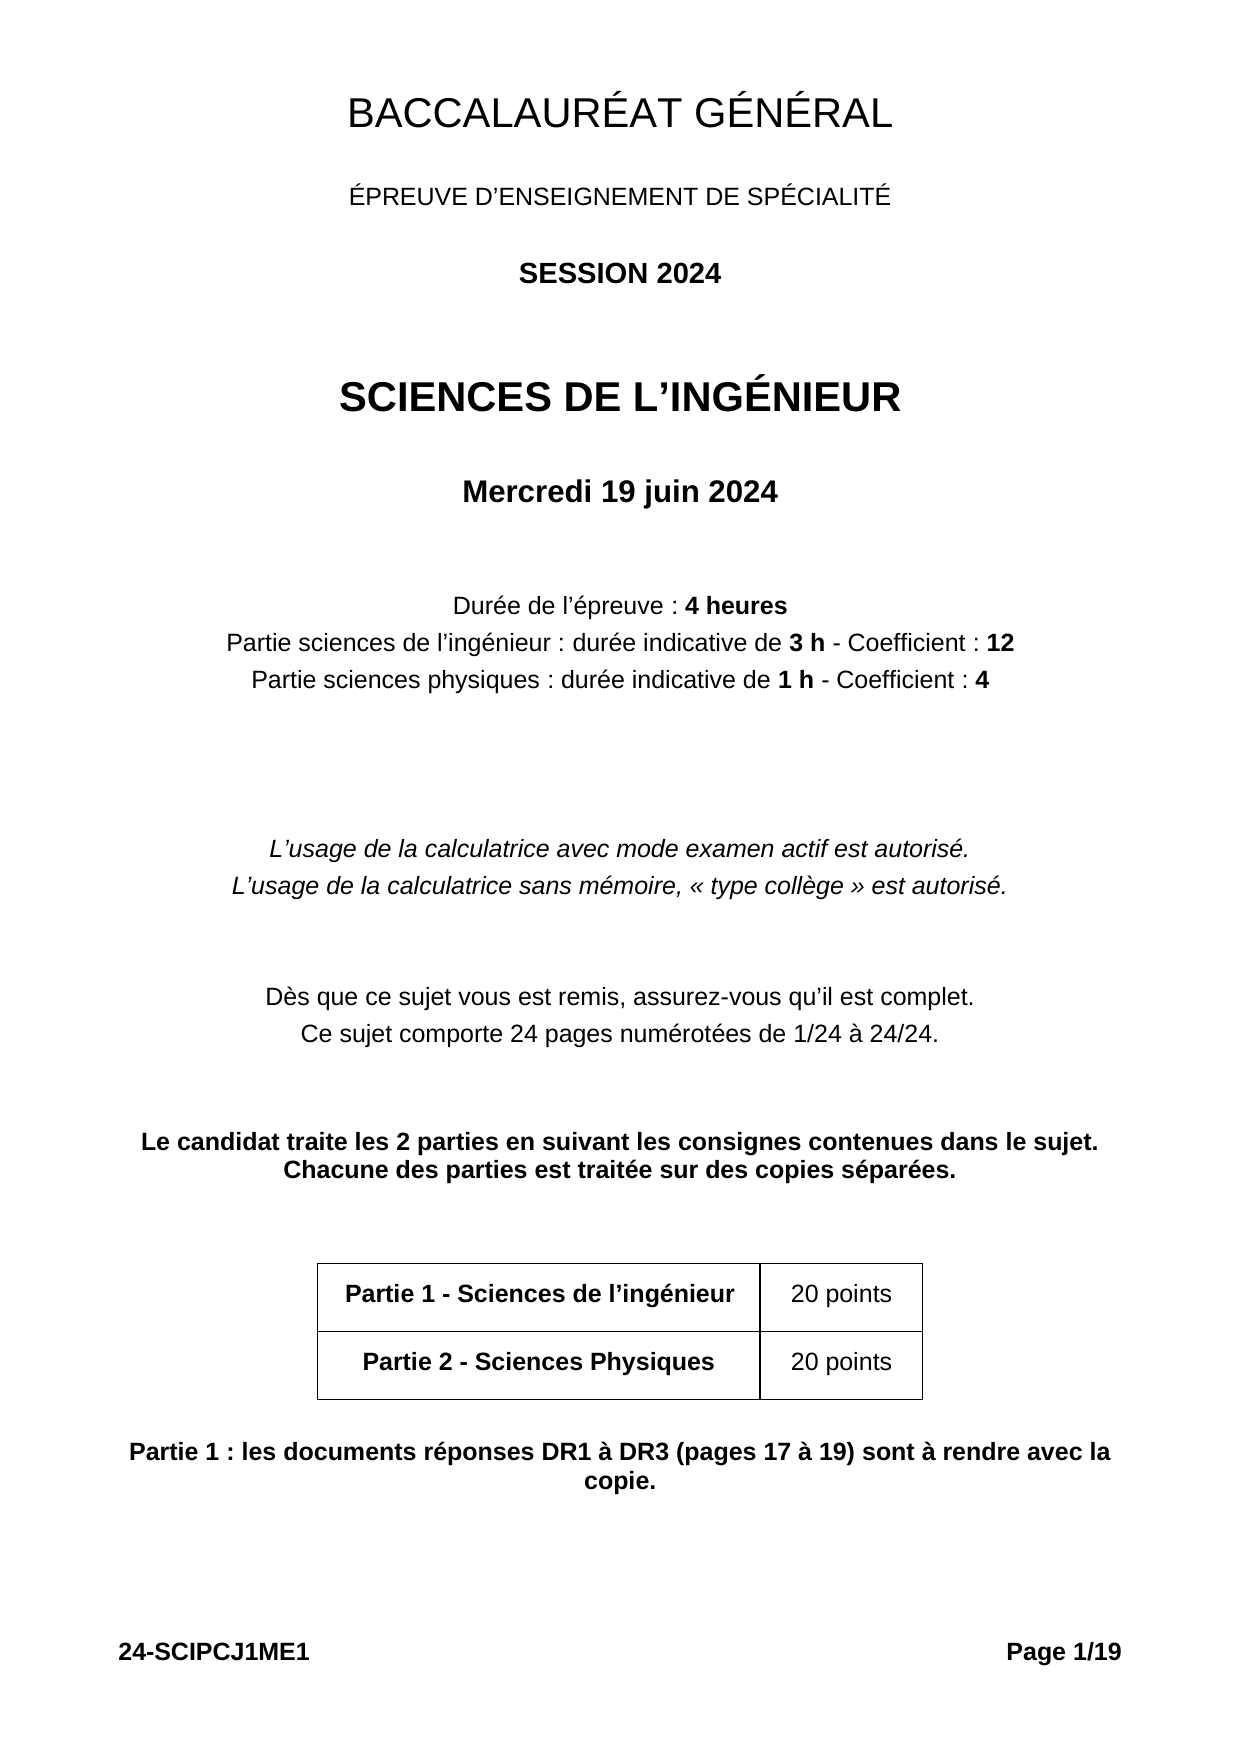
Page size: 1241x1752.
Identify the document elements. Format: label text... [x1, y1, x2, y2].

text L’usage de la calculatrice sans mémoire, « type collège » est autorisé. [118, 871, 1122, 900]
table_header 20 points [761, 1264, 922, 1331]
text Partie sciences physiques : durée indicative de 1 h - Coefficient : 4 [118, 665, 1122, 694]
text Mercredi 19 juin 2024 [118, 473, 1122, 509]
text Durée de l’épreuve : 4 heures [118, 591, 1122, 620]
text Partie sciences de l’ingénieur : durée indicative de 3 h - Coefficient : 12 [118, 628, 1122, 657]
text ÉPREUVE D’ENSEIGNEMENT DE SPÉCIALITÉ [118, 182, 1122, 211]
text Ce sujet comporte 24 pages numérotées de 1/24 à 24/24. [118, 1019, 1122, 1048]
text Le candidat traite les 2 parties en suivant les consignes contenues dans le sujet. Chacune des parties est traitée sur des copies séparées. [118, 1127, 1122, 1184]
text SESSION 2024 [118, 256, 1122, 290]
table_cell Partie 2 - Sciences Physiques [318, 1332, 759, 1399]
text Dès que ce sujet vous est remis, assurez-vous qu’il est complet. [118, 982, 1122, 1011]
table_header Partie 1 - Sciences de l’ingénieur [318, 1264, 759, 1331]
text SCIENCES DE L’INGÉNIEUR [118, 372, 1122, 420]
table_cell 20 points [761, 1332, 922, 1399]
text BACCALAURÉAT GÉNÉRAL [118, 89, 1122, 137]
text Partie 1 : les documents réponses DR1 à DR3 (pages 17 à 19) sont à rendre avec la copie. [118, 1437, 1122, 1495]
text L’usage de la calculatrice avec mode examen actif est autorisé. [118, 834, 1122, 863]
